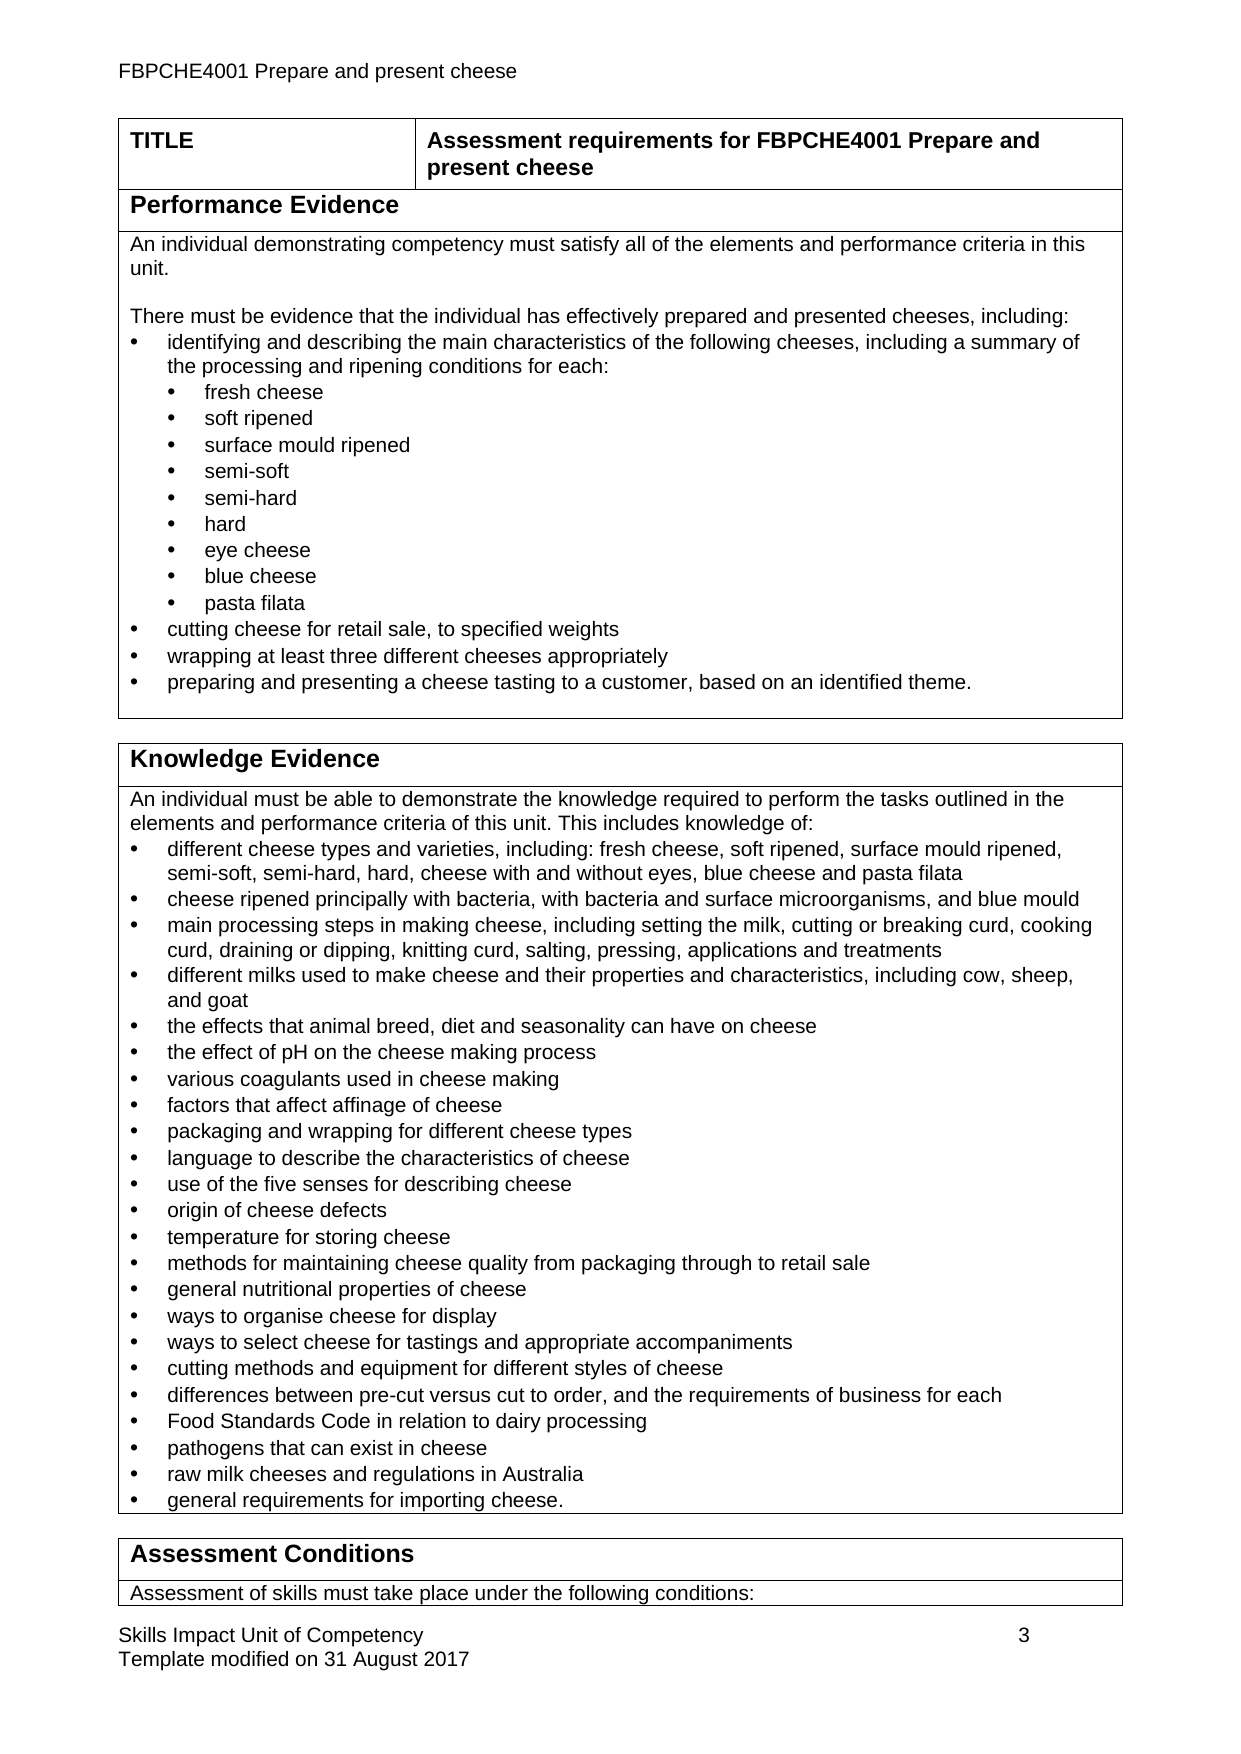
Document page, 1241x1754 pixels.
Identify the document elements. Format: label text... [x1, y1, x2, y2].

table_header Assessment requirements for FBPCHE4001 Prepare and present cheese [416, 119, 1122, 188]
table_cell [119, 1581, 1122, 1605]
table_cell An individual demonstrating competency must satisfy all of the elements and performance criteria in this unit. There must be evidence that the individual has effectively prepared and presented cheeses, including: identifying and describing the main characteristics of the following cheeses, including a summary of the processing and ripening conditions for each: fresh cheese soft ripened surface mould ripened semi-soft semi-hard hard eye cheese blue cheese pasta filata cutting cheese for retail sale, to specified weights wrapping at least three different cheeses appropriately preparing and presenting a cheese tasting to a customer, based on an identified theme. [119, 232, 1122, 718]
table_header Knowledge Evidence [119, 744, 1122, 786]
table_header Assessment Conditions [119, 1539, 1122, 1580]
table_header TITLE [119, 119, 415, 188]
table_cell An individual must be able to demonstrate the knowledge required to perform the tasks outlined in the elements and performance criteria of this unit. This includes knowledge of: different cheese types and varieties, including: fresh cheese, soft ripened, surface mould ripened, semi-soft, semi-hard, hard, cheese with and without eyes, blue cheese and pasta filata cheese ripened principally with bacteria, with bacteria and surface microorganisms, and blue mould main processing steps in making cheese, including setting the milk, cutting or breaking curd, cooking curd, draining or dipping, knitting curd, salting, pressing, applications and treatments different milks used to make cheese and their properties and characteristics, including cow, sheep, and goat the effects that animal breed, diet and seasonality can have on cheese the effect of pH on the cheese making process various coagulants used in cheese making factors that affect affinage of cheese packaging and wrapping for different cheese types language to describe the characteristics of cheese use of the five senses for describing cheese origin of cheese defects temperature for storing cheese methods for maintaining cheese quality from packaging through to retail sale general nutritional properties of cheese ways to organise cheese for display ways to select cheese for tastings and appropriate accompaniments cutting methods and equipment for different styles of cheese differences between pre-cut versus cut to order, and the requirements of business for each Food Standards Code in relation to dairy processing pathogens that can exist in cheese raw milk cheeses and regulations in Australia general requirements for importing cheese. [119, 787, 1122, 1512]
table_cell Performance Evidence [119, 190, 1122, 231]
